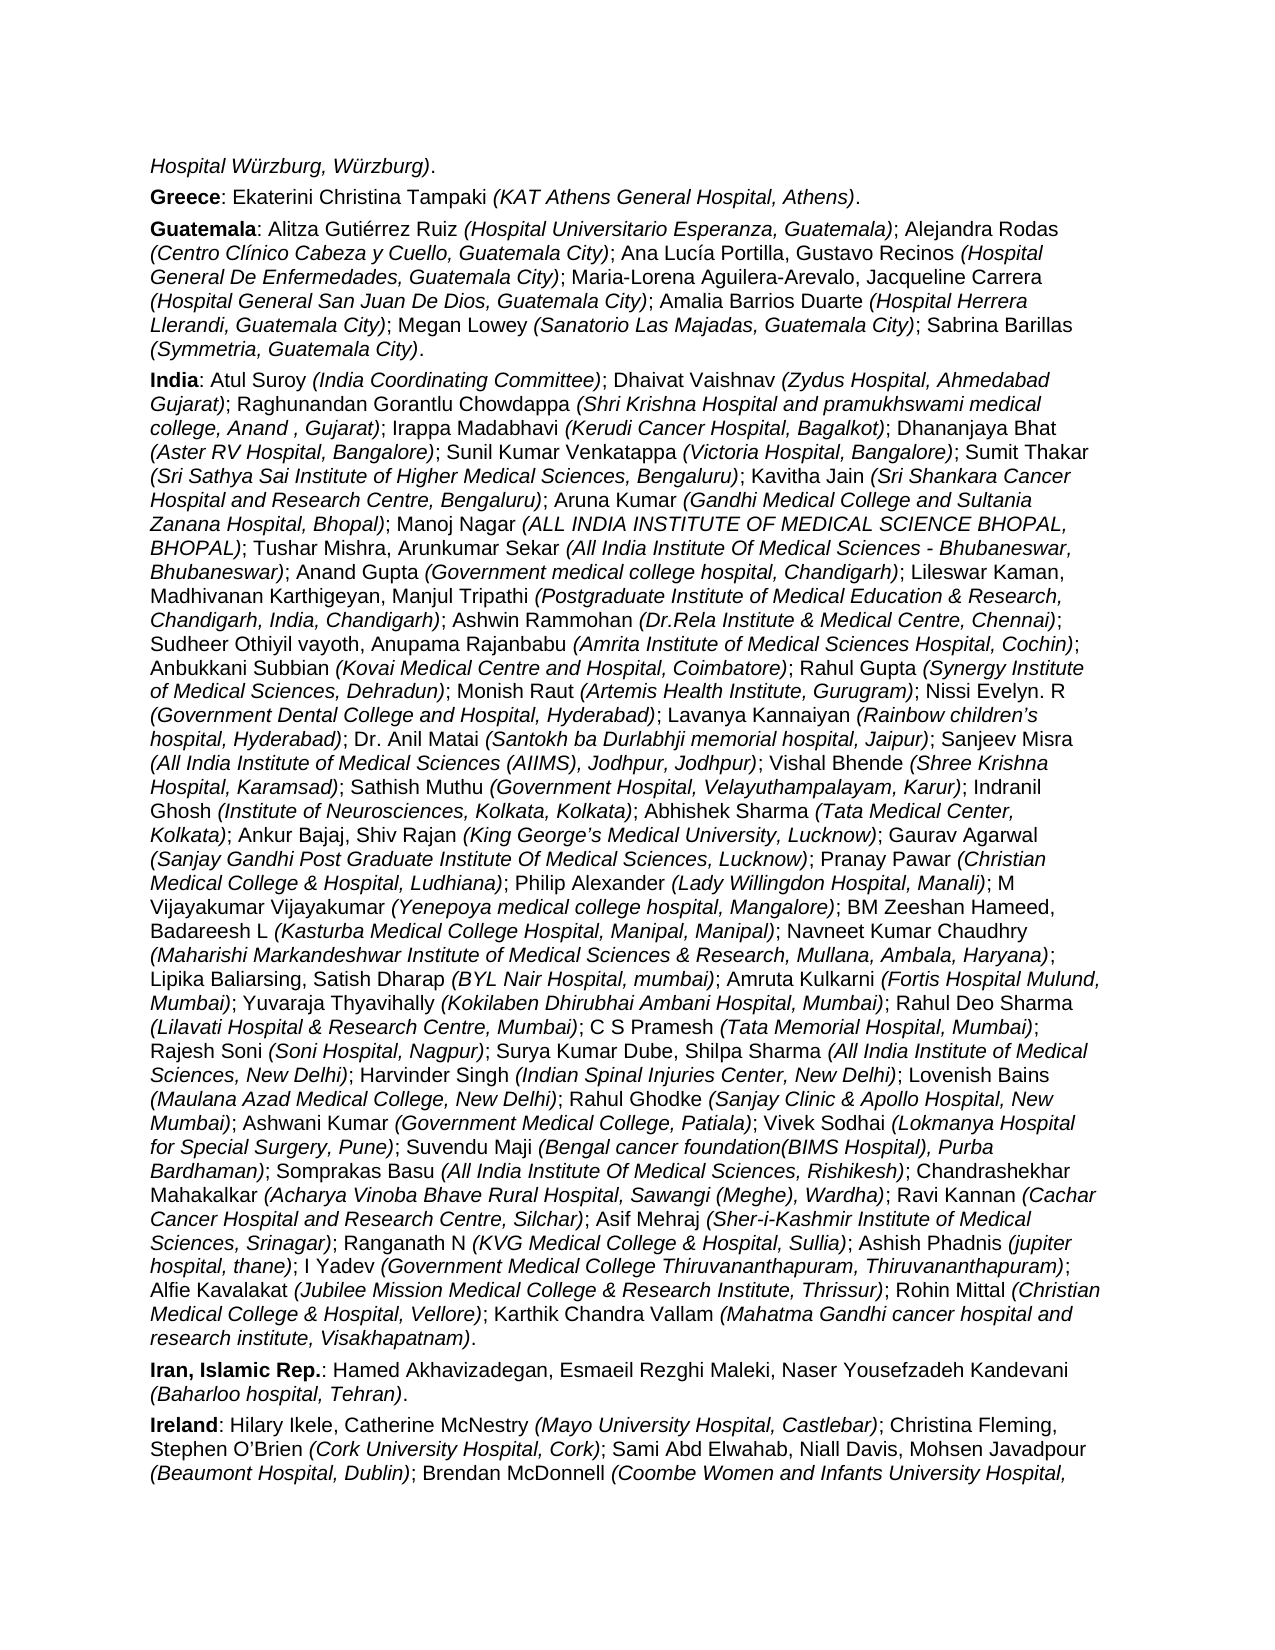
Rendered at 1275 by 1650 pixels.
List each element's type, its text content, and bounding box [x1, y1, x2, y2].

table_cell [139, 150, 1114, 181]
table_cell Iran, Islamic Rep.: Hamed Akhavizadegan, Esmaeil Rezghi Maleki, Naser Yousefzadeh Kandevani (Baharloo hospital, Tehran). [139, 1354, 1114, 1409]
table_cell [139, 1409, 1114, 1485]
table_cell Guatemala: Alitza Gutiérrez Ruiz (Hospital Universitario Esperanza, Guatemala); Alejandra Rodas (Centro Clínico Cabeza y Cuello, Guatemala City); Ana Lucía Portilla, Gustavo Recinos (Hospital General De Enfermedades, Guatemala City); Maria-Lorena Aguilera-Arevalo, Jacqueline Carrera (Hospital General San Juan De Dios, Guatemala City); Amalia Barrios Duarte (Hospital Herrera Llerandi, Guatemala City); Megan Lowey (Sanatorio Las Majadas, Guatemala City); Sabrina Barillas (Symmetria, Guatemala City). [139, 213, 1114, 364]
table_cell India: Atul Suroy (India Coordinating Committee); Dhaivat Vaishnav (Zydus Hospital, Ahmedabad Gujarat); Raghunandan Gorantlu Chowdappa (Shri Krishna Hospital and pramukhswami medical college, Anand , Gujarat); Irappa Madabhavi (Kerudi Cancer Hospital, Bagalkot); Dhananjaya Bhat (Aster RV Hospital, Bangalore); Sunil Kumar Venkatappa (Victoria Hospital, Bangalore); Sumit Thakar (Sri Sathya Sai Institute of Higher Medical Sciences, Bengaluru); Kavitha Jain (Sri Shankara Cancer Hospital and Research Centre, Bengaluru); Aruna Kumar (Gandhi Medical College and Sultania Zanana Hospital, Bhopal); Manoj Nagar (ALL INDIA INSTITUTE OF MEDICAL SCIENCE BHOPAL, BHOPAL); Tushar Mishra, Arunkumar Sekar (All India Institute Of Medical Sciences - Bhubaneswar, Bhubaneswar); Anand Gupta (Government medical college hospital, Chandigarh); Lileswar Kaman, Madhivanan Karthigeyan, Manjul Tripathi (Postgraduate Institute of Medical Education & Research, Chandigarh, India, Chandigarh); Ashwin Rammohan (Dr.Rela Institute & Medical Centre, Chennai); Sudheer Othiyil vayoth, Anupama Rajanbabu (Amrita Institute of Medical Sciences Hospital, Cochin); Anbukkani Subbian (Kovai Medical Centre and Hospital, Coimbatore); Rahul Gupta (Synergy Institute of Medical Sciences, Dehradun); Monish Raut (Artemis Health Institute, Gurugram); Nissi Evelyn. R (Government Dental College and Hospital, Hyderabad); Lavanya Kannaiyan (Rainbow children’s hospital, Hyderabad); Dr. Anil Matai (Santokh ba Durlabhji memorial hospital, Jaipur); Sanjeev Misra (All India Institute of Medical Sciences (AIIMS), Jodhpur, Jodhpur); Vishal Bhende (Shree Krishna Hospital, Karamsad); Sathish Muthu (Government Hospital, Velayuthampalayam, Karur); Indranil Ghosh (Institute of Neurosciences, Kolkata, Kolkata); Abhishek Sharma (Tata Medical Center, Kolkata); Ankur Bajaj, Shiv Rajan (King George’s Medical University, Lucknow); Gaurav Agarwal (Sanjay Gandhi Post Graduate Institute Of Medical Sciences, Lucknow); Pranay Pawar (Christian Medical College & Hospital, Ludhiana); Philip Alexander (Lady Willingdon Hospital, Manali); M Vijayakumar Vijayakumar (Yenepoya medical college hospital, Mangalore); BM Zeeshan Hameed, Badareesh L (Kasturba Medical College Hospital, Manipal, Manipal); Navneet Kumar Chaudhry (Maharishi Markandeshwar Institute of Medical Sciences & Research, Mullana, Ambala, Haryana); Lipika Baliarsing, Satish Dharap (BYL Nair Hospital, mumbai); Amruta Kulkarni (Fortis Hospital Mulund, Mumbai); Yuvaraja Thyavihally (Kokilaben Dhirubhai Ambani Hospital, Mumbai); Rahul Deo Sharma (Lilavati Hospital & Research Centre, Mumbai); C S Pramesh (Tata Memorial Hospital, Mumbai); Rajesh Soni (Soni Hospital, Nagpur); Surya Kumar Dube, Shilpa Sharma (All India Institute of Medical Sciences, New Delhi); Harvinder Singh (Indian Spinal Injuries Center, New Delhi); Lovenish Bains (Maulana Azad Medical College, New Delhi); Rahul Ghodke (Sanjay Clinic & Apollo Hospital, New Mumbai); Ashwani Kumar (Government Medical College, Patiala); Vivek Sodhai (Lokmanya Hospital for Special Surgery, Pune); Suvendu Maji (Bengal cancer foundation(BIMS Hospital), Purba Bardhaman); Somprakas Basu (All India Institute Of Medical Sciences, Rishikesh); Chandrashekhar Mahakalkar (Acharya Vinoba Bhave Rural Hospital, Sawangi (Meghe), Wardha); Ravi Kannan (Cachar Cancer Hospital and Research Centre, Silchar); Asif Mehraj (Sher-i-Kashmir Institute of Medical Sciences, Srinagar); Ranganath N (KVG Medical College & Hospital, Sullia); Ashish Phadnis (jupiter hospital, thane); I Yadev (Government Medical College Thiruvananthapuram, Thiruvananthapuram); Alfie Kavalakat (Jubilee Mission Medical College & Research Institute, Thrissur); Rohin Mittal (Christian Medical College & Hospital, Vellore); Karthik Chandra Vallam (Mahatma Gandhi cancer hospital and research institute, Visakhapatnam). [139, 364, 1114, 1354]
table_cell Greece: Ekaterini Christina Tampaki (KAT Athens General Hospital, Athens). [139, 181, 1114, 213]
